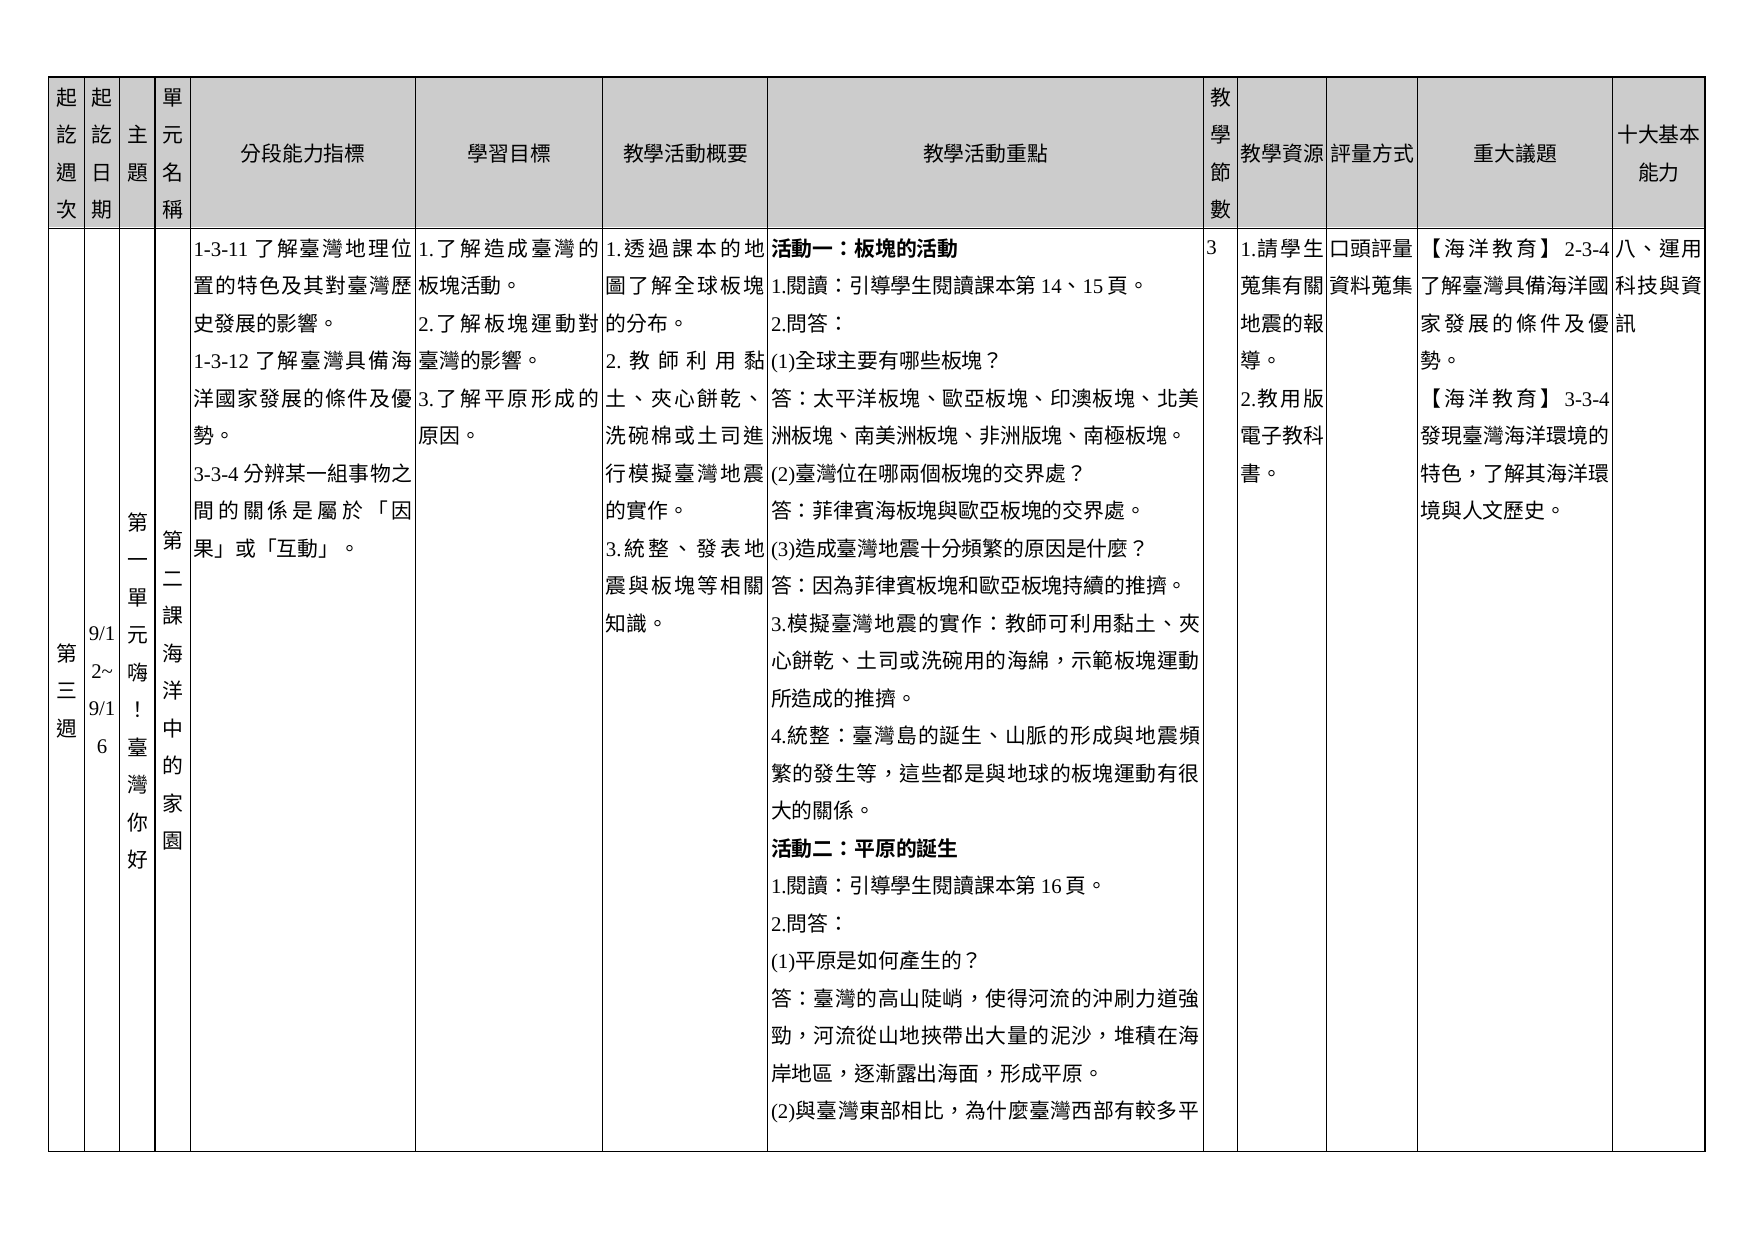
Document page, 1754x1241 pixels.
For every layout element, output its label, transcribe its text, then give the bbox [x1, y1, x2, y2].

table_cell 八、運用科技與資訊 [1613, 229, 1704, 1151]
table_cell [191, 229, 415, 1151]
table_header 主題 [120, 78, 154, 227]
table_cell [768, 229, 1203, 1151]
table_cell 1.請學生蒐集有關地震的報導。 2.教用版電子教科書。 [1238, 229, 1326, 1151]
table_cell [416, 229, 602, 1151]
table_header 起訖週次 [49, 78, 84, 227]
table_header 學習目標 [416, 78, 602, 227]
table_header 教學節數 [1204, 78, 1237, 227]
table_header 重大議題 [1418, 78, 1612, 227]
table_cell 第一單元嗨！臺灣你好 [120, 229, 154, 1151]
table_header 教學活動概要 [603, 78, 767, 227]
table_header 評量方式 [1327, 78, 1417, 227]
table_header 起訖日期 [85, 78, 119, 227]
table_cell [603, 229, 767, 1151]
table_cell 9/12~9/16 [85, 229, 119, 1151]
table_cell 第三週 [49, 229, 84, 1151]
table_cell 3 [1204, 229, 1237, 1151]
table_header 單元名稱 [156, 78, 190, 227]
table_header 教學活動重點 [768, 78, 1203, 227]
table_cell 第二課 海洋中的家園 [156, 229, 190, 1151]
table_header 分段能力指標 [191, 78, 415, 227]
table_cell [1418, 229, 1612, 1151]
table_cell 口頭評量 資料蒐集 [1327, 229, 1417, 1151]
table_header 十大基本能力 [1613, 78, 1704, 227]
table_header 教學資源 [1238, 78, 1326, 227]
